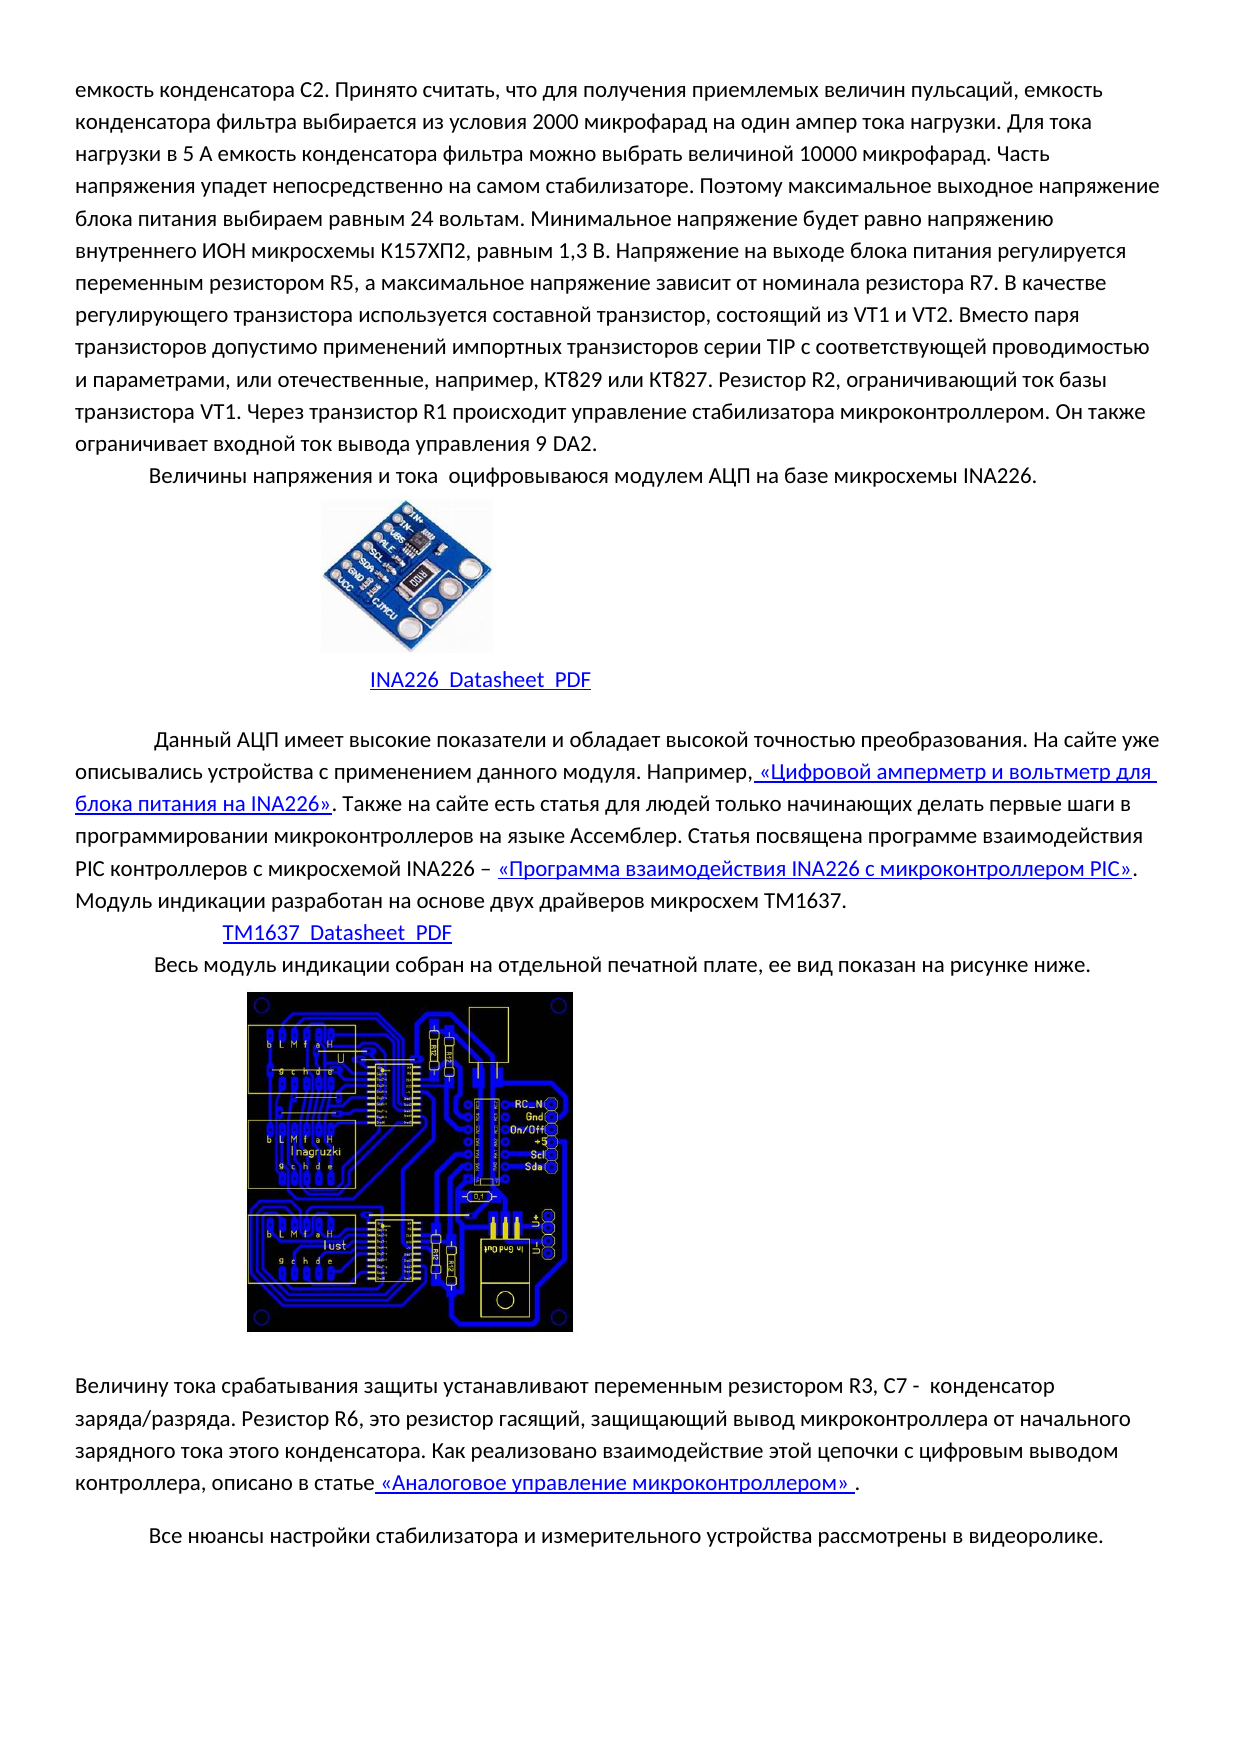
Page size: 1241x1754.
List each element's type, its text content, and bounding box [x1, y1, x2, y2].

text INA226 Datasheet PDF [296, 665, 1165, 693]
text Данный АЦП имеет высокие показатели и обладает высокой точностью преобразования. На сайте уже описывались устройства с применением данного модуля. Например, «Цифровой амперметр и вольтметр для блока питания на INA226». Также на сайте есть статья для людей только начинающих делать первые шаги в программировании микроконтроллеров на языке Ассемблер. Статья посвящена программе взаимодействия PIC контроллеров с микросхемой INA226 – «Программа взаимодействия INA226 с микроконтроллером PIC». Модуль индикации разработан на основе двух драйверов микросхем ТМ1637. [75, 725, 1165, 914]
text Величины напряжения и тока оцифровываюся модулем АЦП на базе микросхемы INA226. [75, 461, 1165, 489]
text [75, 75, 1165, 457]
picture [148, 493, 683, 661]
picture [148, 982, 648, 1347]
text TM1637 Datasheet PDF [75, 918, 1165, 946]
text Весь модуль индикации собран на отдельной печатной плате, ее вид показан на рисунке ниже. [75, 950, 1165, 978]
text Все нюансы настройки стабилизатора и измерительного устройства рассмотрены в видеоролике. [75, 1521, 1165, 1549]
text Величину тока срабатывания защиты устанавливают переменным резистором R3, С7 - конденсатор заряда/разряда. Резистор R6, это резистор гасящий, защищающий вывод микроконтроллера от начального зарядного тока этого конденсатора. Как реализовано взаимодействие этой цепочки с цифровым выводом контроллера, описано в статье «Аналоговое управление микроконтроллером» . [75, 1372, 1165, 1496]
